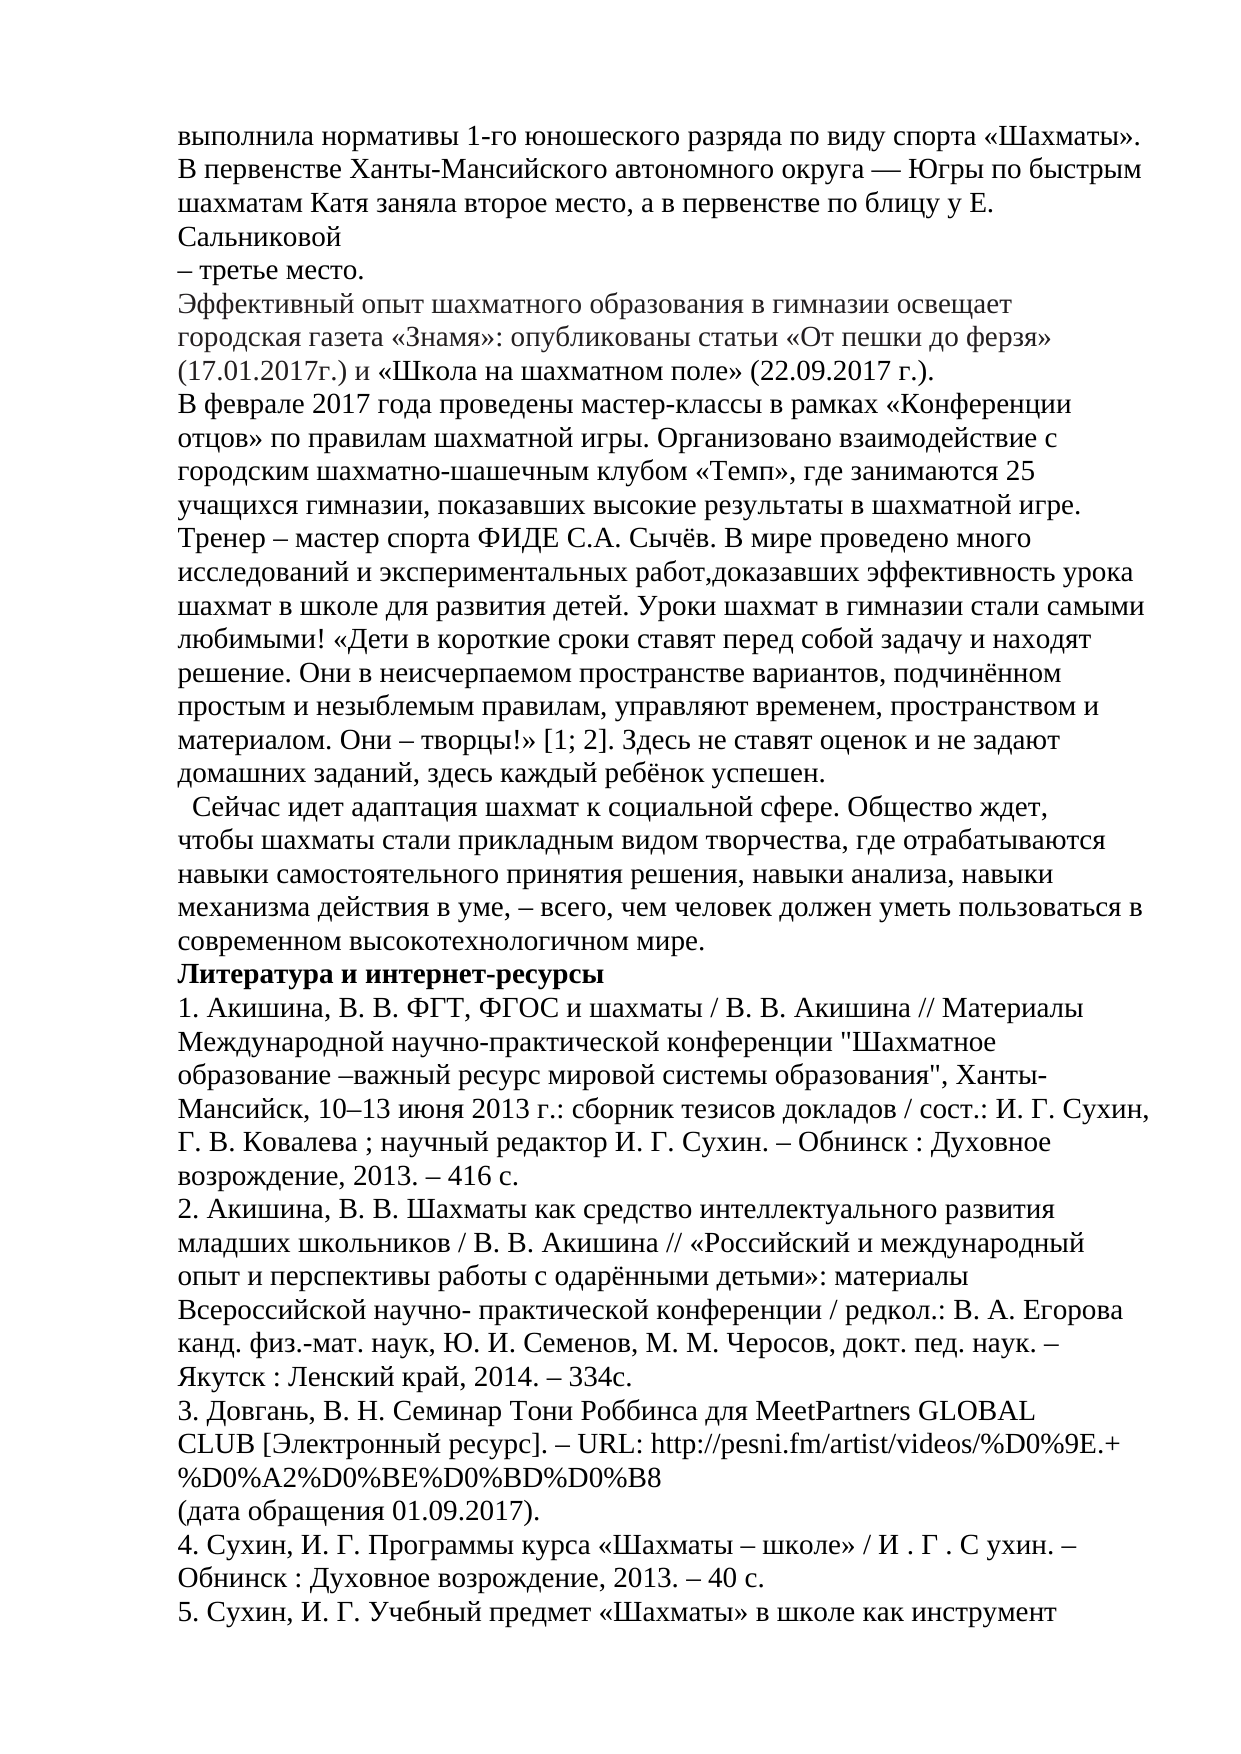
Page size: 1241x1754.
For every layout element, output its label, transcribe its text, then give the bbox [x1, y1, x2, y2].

text В феврале 2017 года проведены мастер-классы в рамках «Конференции [177, 386, 1152, 420]
text младших школьников / В. В. Акишина // «Российский и международный опыт и перспективы работы с одарёнными детьми»: материалы Всероссийской научно- практической конференции / редкол.: В. А. Егорова канд. физ.-мат. наук, Ю. И. Семенов, М. М. Черосов, докт. пед. наук. – Якутск : Ленский край, 2014. – 334с. [177, 1225, 1152, 1393]
text Эффективный опыт шахматного образования в гимназии освещает [177, 286, 1152, 319]
text механизма действия в уме, – всего, чем человек должен уметь пользоваться в [177, 889, 1152, 923]
text – третье место. [177, 252, 1152, 286]
text современном высокотехнологичном мире. [177, 923, 1152, 957]
text CLUB [Электронный ресурс]. – URL: http://pesni.fm/artist/videos/%D0%9E.+%D0%A2%D0%BE%D0%BD%D0%B8 [177, 1426, 1152, 1493]
text чтобы шахматы стали прикладным видом творчества, где отрабатываются [177, 822, 1152, 856]
text Международной научно-практической конференции "Шахматное образование –важный ресурс мировой системы образования", Ханты-Мансийск, 10–13 июня 2013 г.: сборник тезисов докладов / сост.: И. Г. Сухин, Г. В. Ковалева ; научный редактор И. Г. Сухин. – Обнинск : Духовное возрождение, 2013. – 416 с. [177, 1024, 1152, 1191]
text (17.01.2017г.) и «Школа на шахматном поле» (22.09.2017 г.). [177, 353, 1152, 386]
text 5. Сухин, И. Г. Учебный предмет «Шахматы» в школе как инструмент [177, 1594, 1152, 1627]
text городским шахматно-шашечным клубом «Темп», где занимаются 25 учащихся гимназии, показавших высокие результаты в шахматной игре. Тренер – мастер спорта ФИДЕ С.А. Сычёв. В мире проведено много исследований и экспериментальных работ,доказавших эффективность урока шахмат в школе для развития детей. Уроки шахмат в гимназии стали самыми любимыми! «Дети в короткие сроки ставят перед собой задачу и находят решение. Они в неисчерпаемом пространстве вариантов, подчинённом простым и незыблемым правилам, управляют временем, пространством и материалом. Они – творцы!» [1; 2]. Здесь не ставят оценок и не задают домашних заданий, здесь каждый ребёнок успешен. [177, 453, 1152, 789]
text 2. Акишина, В. В. Шахматы как средство интеллектуального развития [177, 1191, 1152, 1225]
text навыки самостоятельного принятия решения, навыки анализа, навыки [177, 856, 1152, 889]
text отцов» по правилам шахматной игры. Организовано взаимодействие с [177, 420, 1152, 453]
text шахматам Катя заняла второе место, а в первенстве по блицу у Е. Сальниковой [177, 185, 1152, 252]
text 4. Сухин, И. Г. Программы курса «Шахматы – школе» / И . Г . С ухин. – [177, 1527, 1152, 1560]
text 1. Акишина, В. В. ФГТ, ФГОС и шахматы / В. В. Акишина // Материалы [177, 990, 1152, 1024]
text (дата обращения 01.09.2017). [177, 1493, 1152, 1527]
text Обнинск : Духовное возрождение, 2013. – 40 с. [177, 1560, 1152, 1594]
text Литература и интернет-ресурсы [177, 957, 1152, 990]
text выполнила нормативы 1-го юношеского разряда по виду спорта «Шахматы». В первенстве Ханты-Мансийского автономного округа — Югры по быстрым [177, 118, 1152, 185]
text Сейчас идет адаптация шахмат к социальной сфере. Общество ждет, [177, 789, 1152, 822]
text городская газета «Знамя»: опубликованы статьи «От пешки до ферзя» [177, 319, 1152, 353]
text 3. Довгань, В. Н. Семинар Тони Роббинса для MeetPartners GLOBAL [177, 1393, 1152, 1426]
